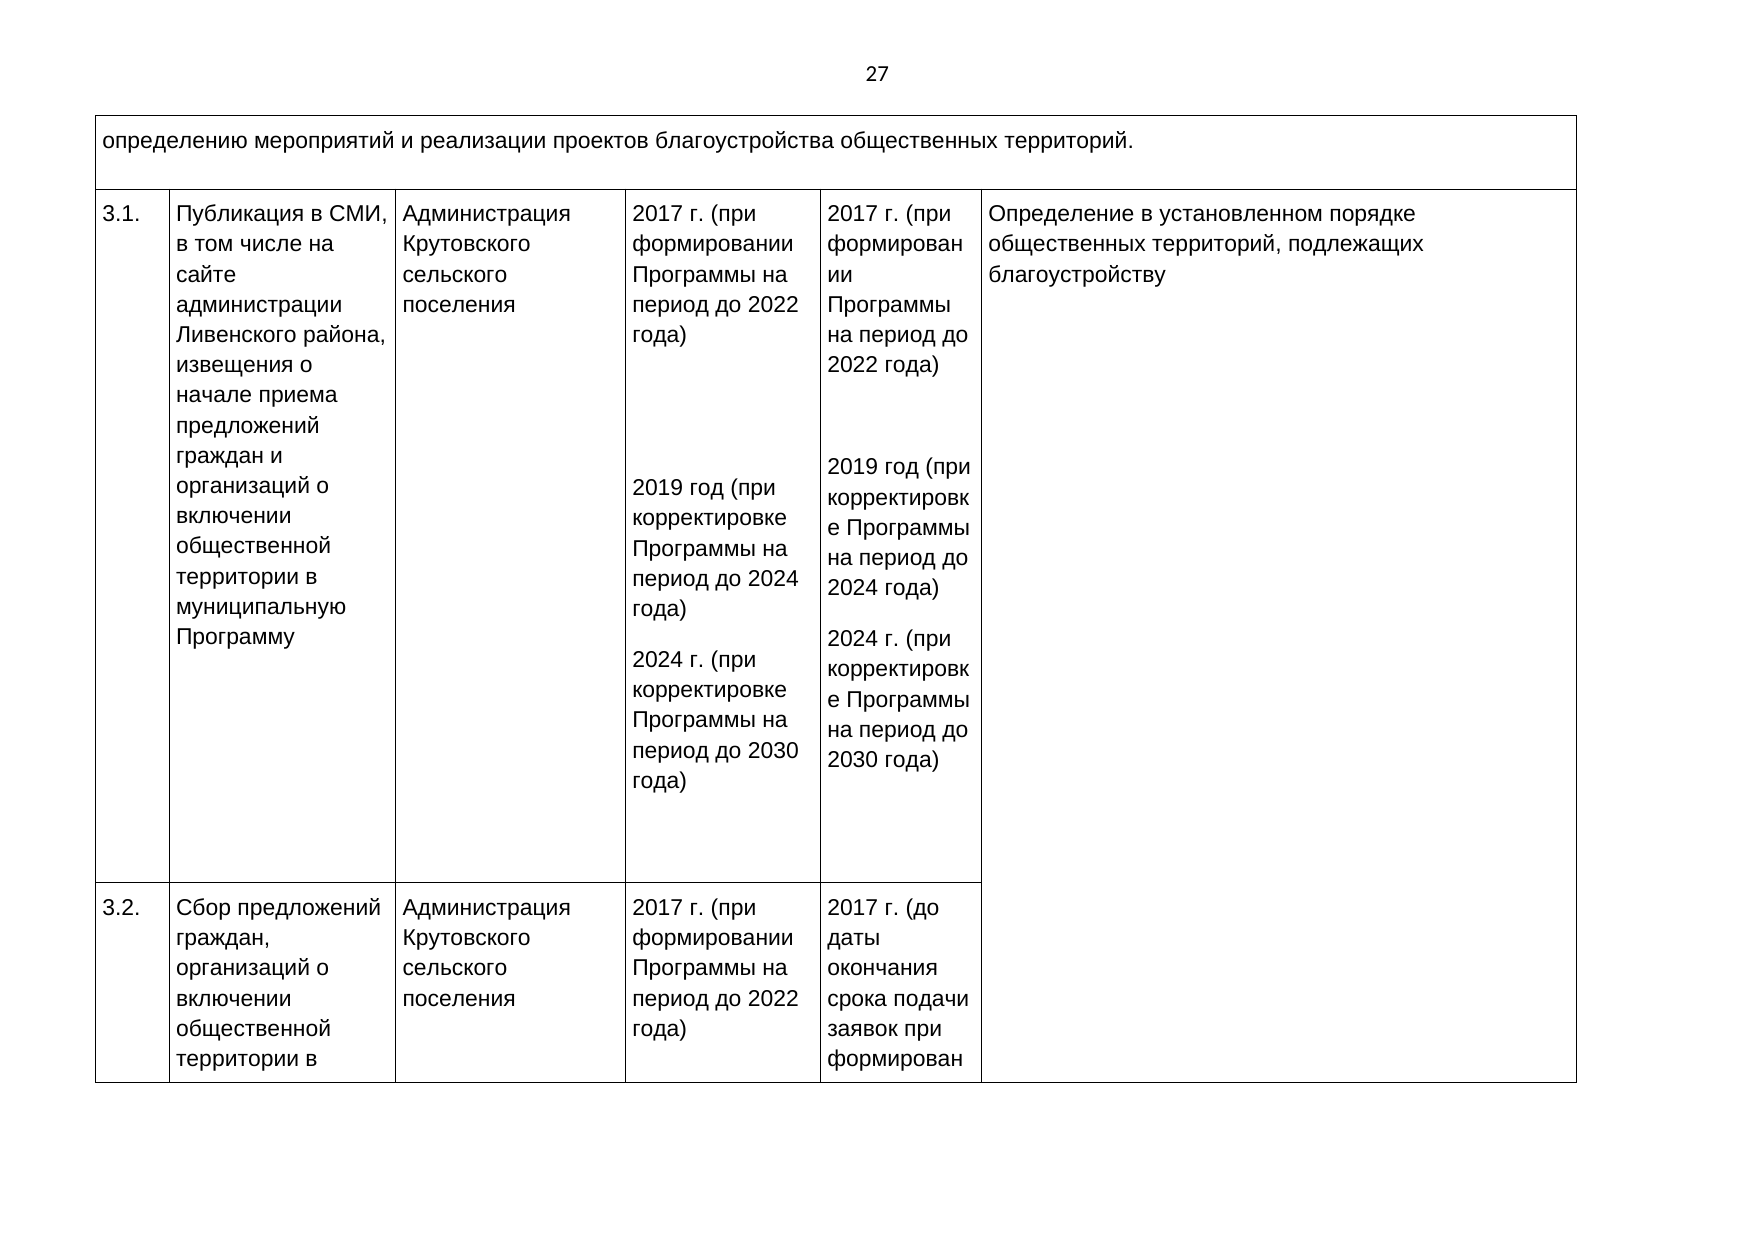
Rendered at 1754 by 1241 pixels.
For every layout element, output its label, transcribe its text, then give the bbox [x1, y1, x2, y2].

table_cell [821, 883, 981, 1082]
table_cell 3.2. [96, 883, 169, 1082]
table_cell Публикация в СМИ, в том числе на сайте администрации Ливенского района, извещения о начале приема предложений граждан и организаций о включении общественной территории в муниципальную Программу [170, 190, 395, 882]
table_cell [396, 883, 625, 1082]
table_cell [96, 116, 1576, 188]
table_cell Администрация Крутовского сельского поселения [396, 190, 625, 882]
table_cell Определение в установленном порядке общественных территорий, подлежащих благоустройству [982, 190, 1576, 1082]
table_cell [170, 883, 395, 1082]
table_cell 2017 г. (при формировании Программы на период до 2022 года) 2019 год (при корректировке Программы на период до 2024 года) 2024 г. (при корректировке Программы на период до 2030 года) [626, 190, 820, 882]
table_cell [626, 883, 820, 1082]
table_cell 2017 г. (при формировании Программы на период до 2022 года) 2019 год (при корректировке Программы на период до 2024 года) 2024 г. (при корректировке Программы на период до 2030 года) [821, 190, 981, 882]
table_cell 3.1. [96, 190, 169, 882]
